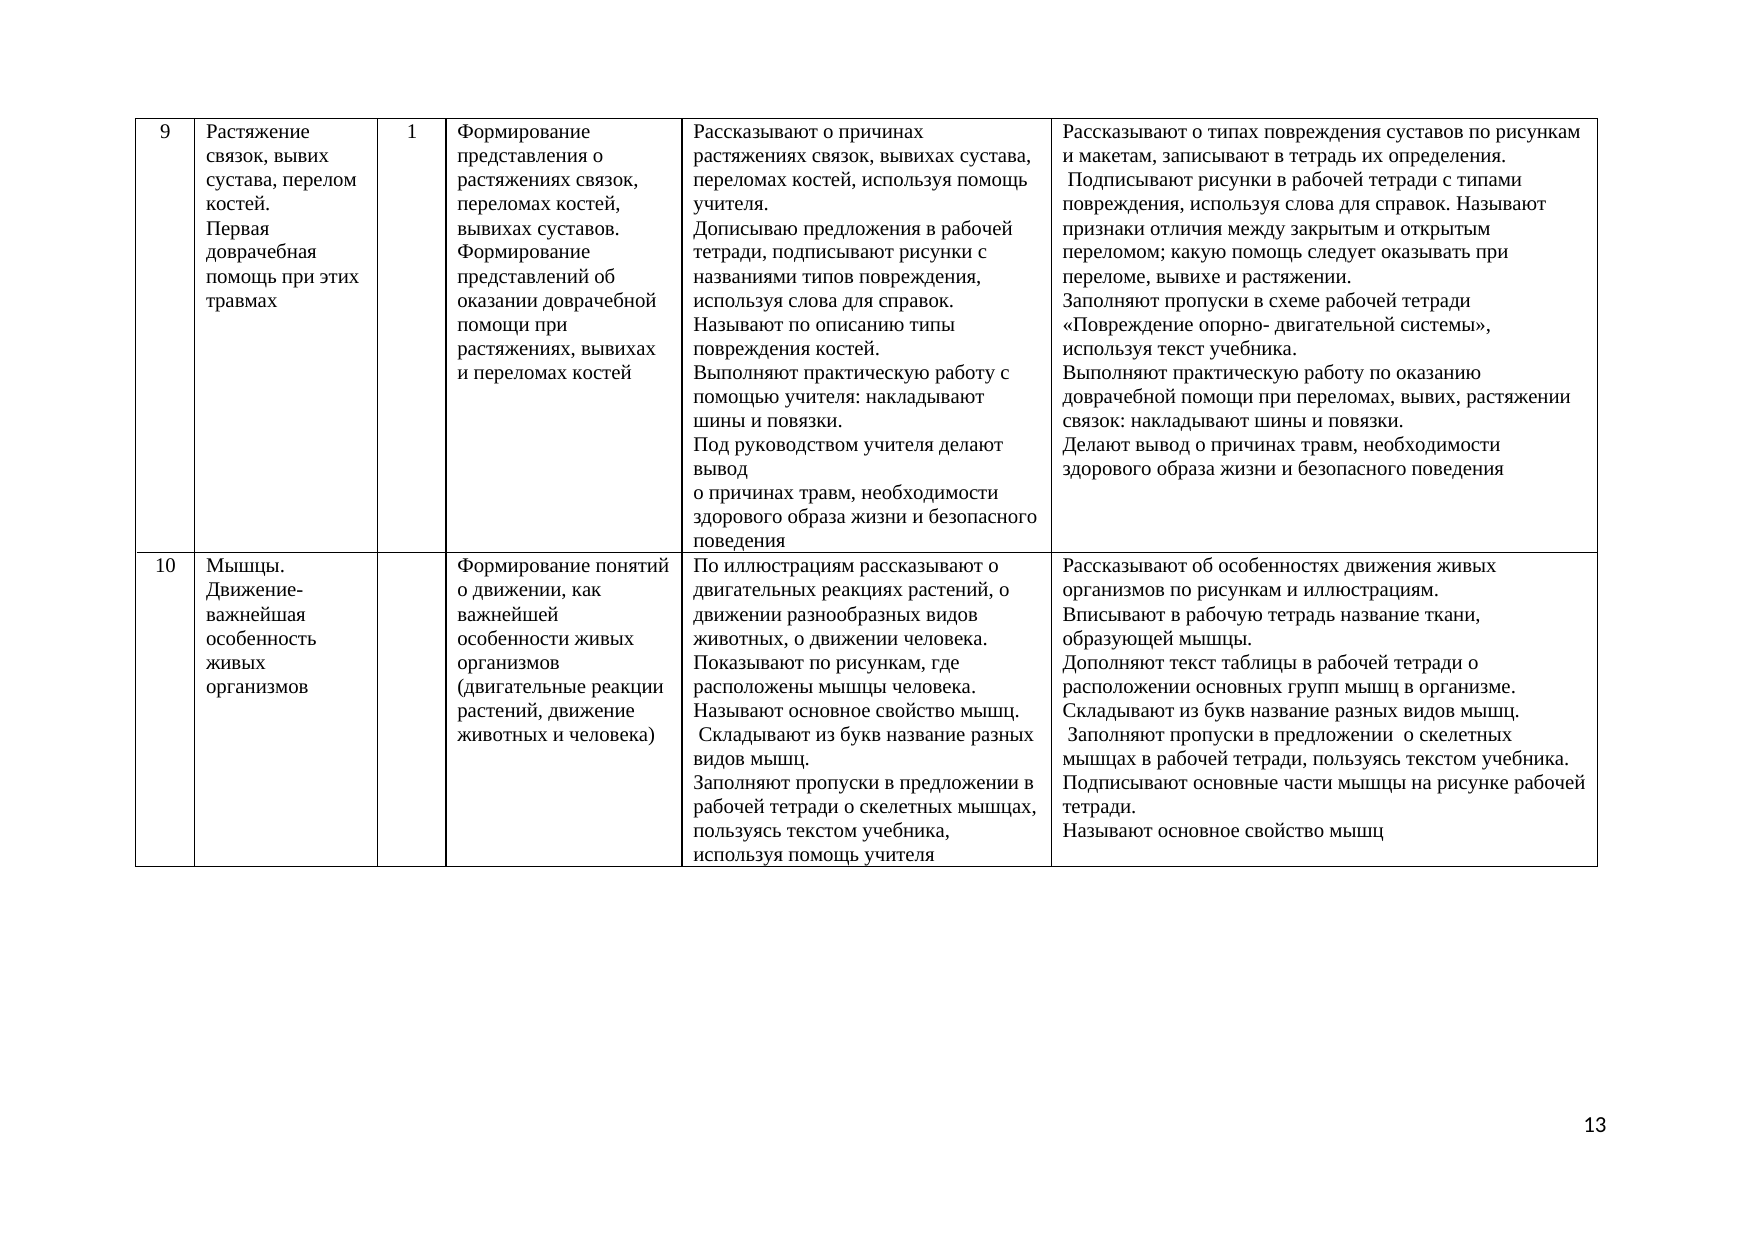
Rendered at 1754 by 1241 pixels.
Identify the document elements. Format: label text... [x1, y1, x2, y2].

table_cell Рассказывают о типах повреждения суставов по рисункам и макетам, записывают в тетрадь их определения. Подписывают рисунки в рабочей тетради с типами повреждения, используя слова для справок. Называют признаки отличия между закрытым и открытым переломом; какую помощь следует оказывать при переломе, вывихе и растяжении. Заполняют пропуски в схеме рабочей тетради «Повреждение опорно- двигательной системы», используя текст учебника. Выполняют практическую работу по оказанию доврачебной помощи при переломах, вывих, растяжении связок: накладывают шины и повязки. Делают вывод о причинах травм, необходимости здорового образа жизни и безопасного поведения [1052, 119, 1597, 552]
table_cell 10 [136, 553, 194, 866]
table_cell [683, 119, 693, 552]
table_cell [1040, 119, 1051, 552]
table_cell Формирование понятий о движении, как важнейшей особенности живых организмов (двигательные реакции растений, движение животных и человека) [447, 553, 681, 866]
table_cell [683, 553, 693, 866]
table_cell Формирование представления о растяжениях связок, переломах костей, вывихах суставов. Формирование представлений об оказании доврачебной помощи при растяжениях, вывихах и переломах костей [447, 119, 681, 552]
table_cell Рассказывают об особенностях движения живых организмов по рисункам и иллюстрациям. Вписывают в рабочую тетрадь название ткани, образующей мышцы. Дополняют текст таблицы в рабочей тетради о расположении основных групп мышц в организме. Складывают из букв название разных видов мышц. Заполняют пропуски в предложении о скелетных мышцах в рабочей тетради, пользуясь текстом учебника. Подписывают основные части мышцы на рисунке рабочей тетради. Называют основное свойство мышц [1052, 553, 1597, 866]
table_cell Растяжение связок, вывих сустава, перелом костей. Первая доврачебная помощь при этих травмах [195, 119, 377, 552]
table_cell Мышцы. Движение- важнейшая особенность живых организмов [195, 553, 377, 866]
table_cell [378, 553, 445, 866]
table_cell 9 [136, 119, 194, 552]
table_cell 1 [378, 119, 445, 552]
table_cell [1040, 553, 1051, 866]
